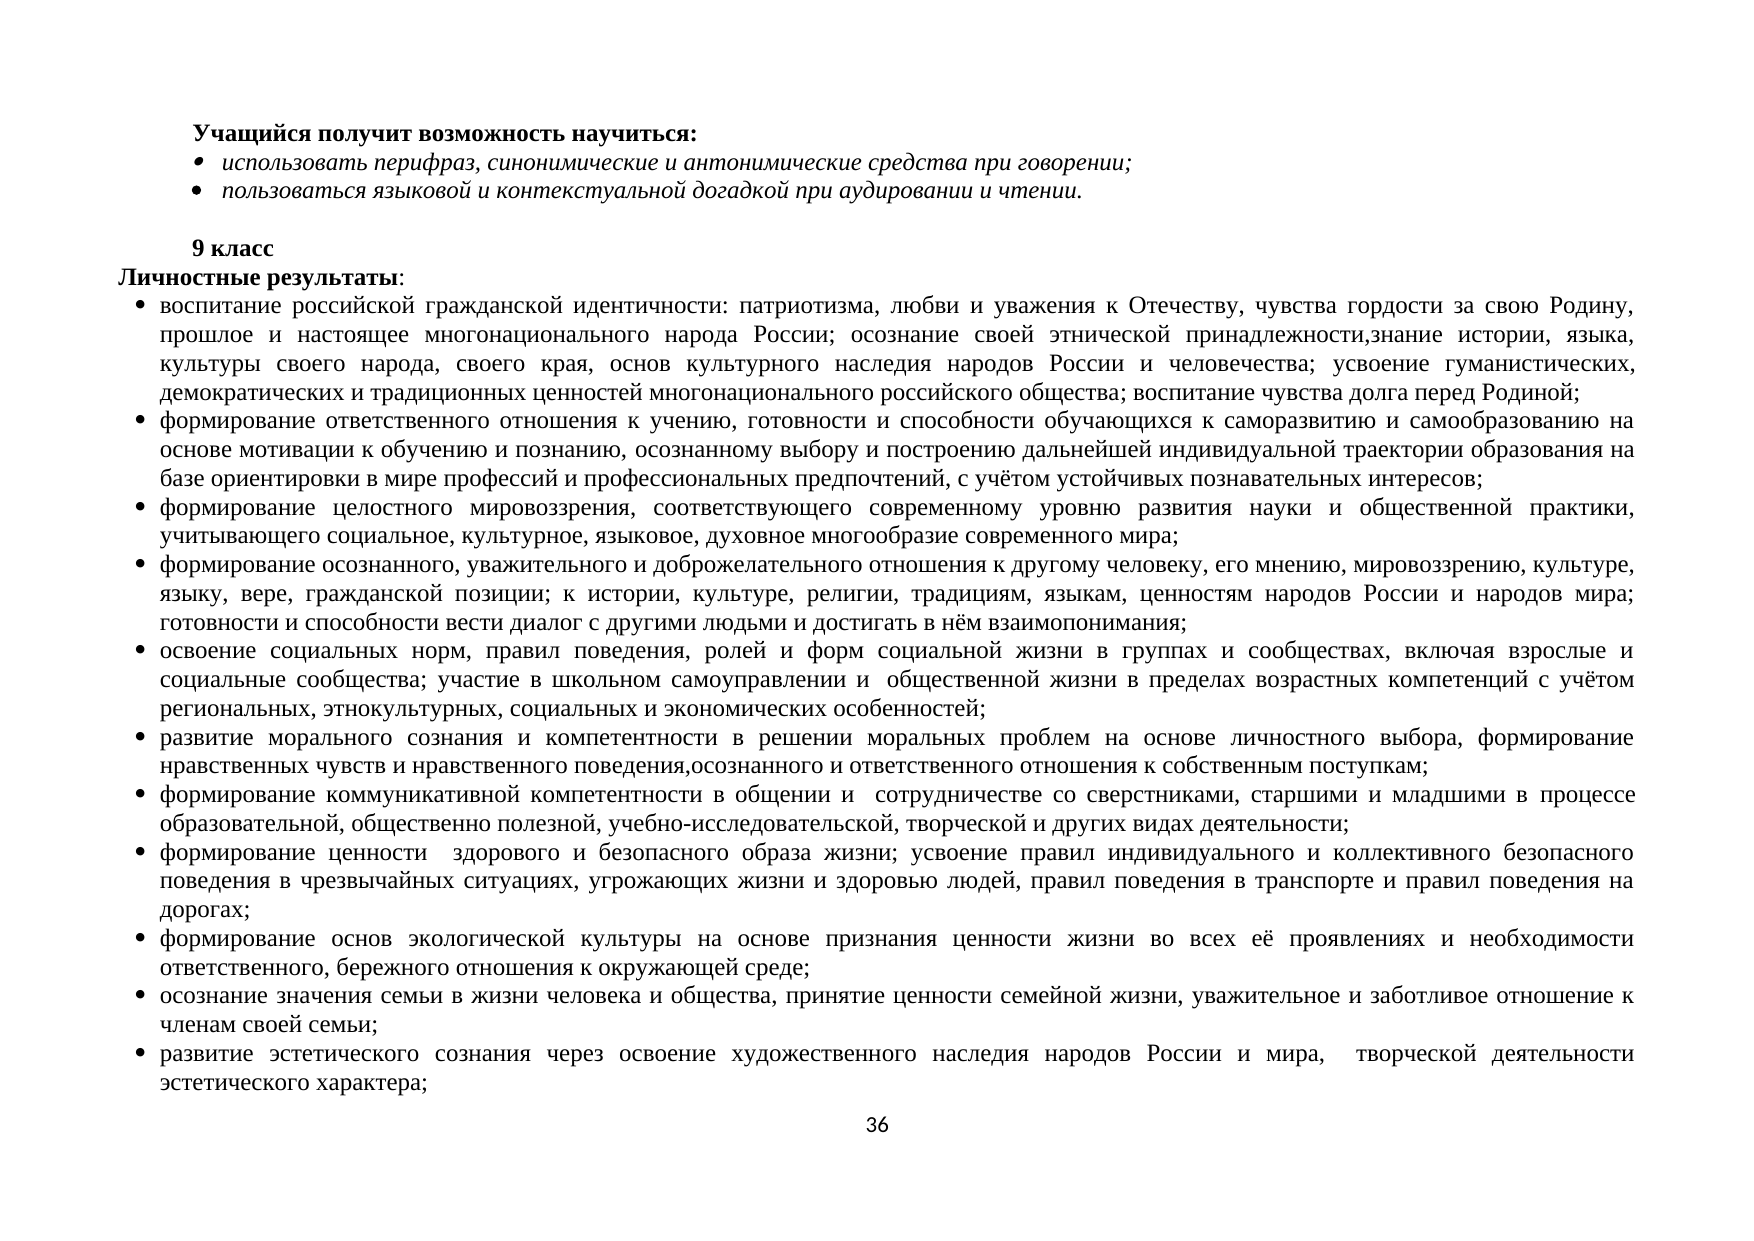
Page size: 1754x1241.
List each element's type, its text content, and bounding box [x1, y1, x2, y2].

list развитие эстетического сознания через освоение художественного наследия народов России и мира, творческой деятельности эстетического характера; [136, 1038, 1636, 1096]
text Учащийся получит возможность научиться: [118, 118, 1636, 147]
list формирование целостного мировоззрения, соответствующего современному уровню развития науки и общественной практики, учитывающего социальное, культурное, языковое, духовное многообразие современного мира; [136, 492, 1636, 549]
list освоение социальных норм, правил поведения, ролей и форм социальной жизни в группах и сообществах, включая взрослые и социальные сообщества; участие в школьном самоуправлении и общественной жизни в пределах возрастных компетенций с учётом региональных, этнокультурных, социальных и экономических особенностей; [136, 636, 1636, 722]
list формирование основ экологической культуры на основе признания ценности жизни во всех её проявлениях и необходимости ответственного, бережного отношения к окружающей среде; [136, 923, 1636, 981]
list формирование осознанного, уважительного и доброжелательного отношения к другому человеку, его мнению, мировоззрению, культуре, языку, вере, гражданской позиции; к истории, культуре, религии, традициям, языкам, ценностям народов России и народов мира; готовности и способности вести диалог с другими людьми и достигать в нём взаимопонимания; [136, 549, 1636, 636]
list использовать перифраз, синонимические и антонимические средства при говорении; [118, 147, 1636, 176]
text Личностные результаты: [118, 262, 1636, 291]
list пользоваться языковой и контекстуальной догадкой при аудировании и чтении. [118, 176, 1636, 204]
list формирование ценности здорового и безопасного образа жизни; усвоение правил индивидуального и коллективного безопасного поведения в чрезвычайных ситуациях, угрожающих жизни и здоровью людей, правил поведения в транспорте и правил поведения на дорогах; [136, 837, 1636, 923]
list формирование коммуникативной компетентности в общении и сотрудничестве со сверстниками, старшими и младшими в процессе образовательной, общественно полезной, учебно-исследовательской, творческой и других видах деятельности; [136, 779, 1636, 837]
list формирование ответственного отношения к учению, готовности и способности обучающихся к саморазвитию и самообразованию на основе мотивации к обучению и познанию, осознанному выбору и построению дальнейшей индивидуальной траектории образования на базе ориентировки в мире профессий и профессиональных предпочтений, с учётом устойчивых познавательных интересов; [136, 406, 1636, 492]
list воспитание российской гражданской идентичности: патриотизма, любви и уважения к Отечеству, чувства гордости за свою Родину, прошлое и настоящее многонационального народа России; осознание своей этнической принадлежности,знание истории, языка, культуры своего народа, своего края, основ культурного наследия народов России и человечества; усвоение гуманистических, демократических и традиционных ценностей многонационального российского общества; воспитание чувства долга перед Родиной; [136, 291, 1636, 406]
list развитие морального сознания и компетентности в решении моральных проблем на основе личностного выбора, формирование нравственных чувств и нравственного поведения,осознанного и ответственного отношения к собственным поступкам; [136, 722, 1636, 779]
text 9 класс [118, 233, 1636, 262]
list осознание значения семьи в жизни человека и общества, принятие ценности семейной жизни, уважительное и заботливое отношение к членам своей семьи; [136, 981, 1636, 1038]
